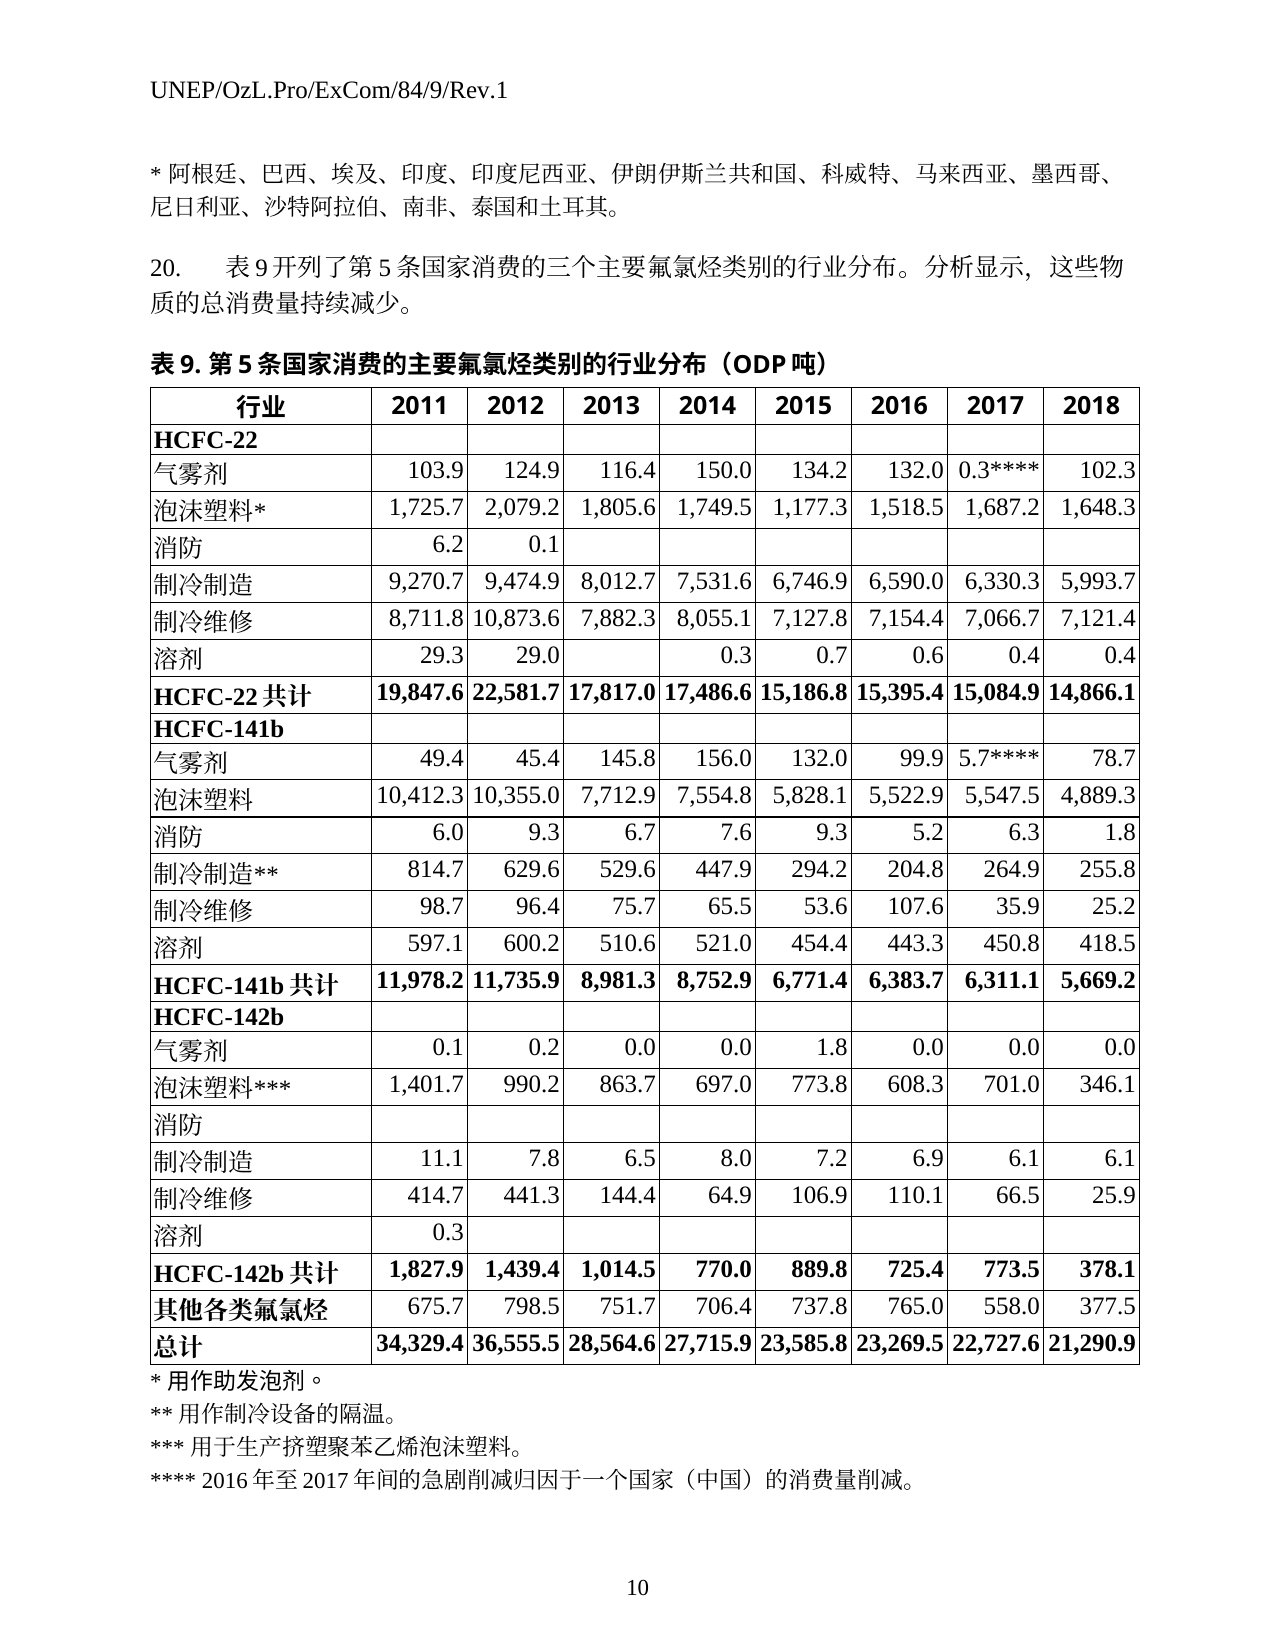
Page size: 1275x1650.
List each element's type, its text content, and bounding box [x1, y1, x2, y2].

table_cell 0.3 [660, 640, 755, 676]
table_cell HCFC-141b共计 [151, 965, 371, 1001]
table_cell [564, 640, 659, 676]
table_cell 11,978.2 [372, 965, 467, 1001]
table_cell 9.3 [756, 818, 851, 853]
table_cell [948, 1217, 1043, 1253]
table_cell 75.7 [564, 891, 659, 927]
table_cell 110.1 [852, 1180, 947, 1216]
table_cell 1,518.5 [852, 492, 947, 528]
table_cell [852, 529, 947, 565]
table_cell 8,752.9 [660, 965, 755, 1001]
table_cell 6.9 [852, 1143, 947, 1179]
table_cell 0.6 [852, 640, 947, 676]
table_cell 1,401.7 [372, 1069, 467, 1105]
table_cell [1044, 1106, 1139, 1142]
table_cell 6,746.9 [756, 566, 851, 602]
table_cell [660, 529, 755, 565]
table_cell 1,805.6 [564, 492, 659, 528]
table_cell 0.2 [468, 1032, 563, 1068]
table_header 2018 [1044, 388, 1139, 424]
table_cell 7,127.8 [756, 603, 851, 639]
table_cell 990.2 [468, 1069, 563, 1105]
table_cell 7,531.6 [660, 566, 755, 602]
table_cell 5.7**** [948, 744, 1043, 779]
table_cell 1,439.4 [468, 1254, 563, 1290]
table_cell 28,564.6 [564, 1328, 659, 1364]
table_cell 泡沫塑料* [151, 492, 371, 528]
table_cell 132.0 [852, 455, 947, 491]
table_cell 600.2 [468, 928, 563, 964]
table_cell 675.7 [372, 1291, 467, 1327]
table_cell 溶剂 [151, 1217, 371, 1253]
table_cell 6.0 [372, 818, 467, 853]
table_cell 0.4 [948, 640, 1043, 676]
table_cell [852, 714, 947, 742]
table_cell [564, 714, 659, 742]
table_cell 17,817.0 [564, 677, 659, 713]
table_cell [660, 1106, 755, 1142]
table_cell 204.8 [852, 854, 947, 890]
table_cell [564, 1002, 659, 1031]
table_cell 1,648.3 [1044, 492, 1139, 528]
table_cell 150.0 [660, 455, 755, 491]
table_cell 346.1 [1044, 1069, 1139, 1105]
table_cell 773.5 [948, 1254, 1043, 1290]
table_cell 7,121.4 [1044, 603, 1139, 639]
table_cell [468, 1002, 563, 1031]
subtitle 表9开列了第5条国家消费的三个主要氟氯烃类别的行业分布。分析显示，这些物质的总消费量持续减少。 [150, 247, 1125, 319]
table_cell 7.6 [660, 818, 755, 853]
table_cell 制冷制造 [151, 566, 371, 602]
table_cell 102.3 [1044, 455, 1139, 491]
table_cell 0.0 [1044, 1032, 1139, 1068]
table_cell 36,555.5 [468, 1328, 563, 1364]
table_cell 49.4 [372, 744, 467, 779]
table_cell 0.0 [852, 1032, 947, 1068]
table_cell 773.8 [756, 1069, 851, 1105]
table_cell [660, 425, 755, 454]
table_cell 697.0 [660, 1069, 755, 1105]
table_cell [756, 529, 851, 565]
table_cell HCFC-22 [151, 425, 371, 454]
table_cell [948, 529, 1043, 565]
table_cell 53.6 [756, 891, 851, 927]
table_cell 1,177.3 [756, 492, 851, 528]
table_header 行业 [151, 388, 371, 424]
table_cell 5,522.9 [852, 780, 947, 816]
table_cell [372, 425, 467, 454]
table_cell 制冷维修 [151, 891, 371, 927]
table_cell [660, 714, 755, 742]
table_cell 29.0 [468, 640, 563, 676]
table_cell [1044, 529, 1139, 565]
table_cell 22,727.6 [948, 1328, 1043, 1364]
table_cell 其他各类氟氯烃 [151, 1291, 371, 1327]
table_cell 264.9 [948, 854, 1043, 890]
table_cell 45.4 [468, 744, 563, 779]
table_cell 10,412.3 [372, 780, 467, 816]
table_cell 145.8 [564, 744, 659, 779]
table_cell 6,771.4 [756, 965, 851, 1001]
table_cell 255.8 [1044, 854, 1139, 890]
table_cell [948, 1106, 1043, 1142]
table_cell 6.7 [564, 818, 659, 853]
table_cell 2,079.2 [468, 492, 563, 528]
table_cell 377.5 [1044, 1291, 1139, 1327]
table_header 2015 [756, 388, 851, 424]
table_cell 15,186.8 [756, 677, 851, 713]
table_cell 98.7 [372, 891, 467, 927]
table_cell 0.7 [756, 640, 851, 676]
table_cell 5,993.7 [1044, 566, 1139, 602]
table_cell [948, 1002, 1043, 1031]
table_cell 6.3 [948, 818, 1043, 853]
table_cell 443.3 [852, 928, 947, 964]
table_cell 1,827.9 [372, 1254, 467, 1290]
table_cell 6.2 [372, 529, 467, 565]
table_cell [468, 714, 563, 742]
table_cell 1,725.7 [372, 492, 467, 528]
table_cell 134.2 [756, 455, 851, 491]
table_cell 597.1 [372, 928, 467, 964]
table_cell 23,269.5 [852, 1328, 947, 1364]
table_cell 770.0 [660, 1254, 755, 1290]
table_cell 889.8 [756, 1254, 851, 1290]
table_cell 0.0 [948, 1032, 1043, 1068]
table_cell 6.1 [948, 1143, 1043, 1179]
table_cell 8,055.1 [660, 603, 755, 639]
table_cell 701.0 [948, 1069, 1043, 1105]
table_cell 1.8 [1044, 818, 1139, 853]
table_cell 8,981.3 [564, 965, 659, 1001]
table_cell 414.7 [372, 1180, 467, 1216]
table_cell 泡沫塑料 [151, 780, 371, 816]
table_cell [852, 425, 947, 454]
table_cell [852, 1106, 947, 1142]
table_cell 0.1 [372, 1032, 467, 1068]
table_cell 溶剂 [151, 640, 371, 676]
table_cell [660, 1002, 755, 1031]
table_cell 15,084.9 [948, 677, 1043, 713]
table_cell 814.7 [372, 854, 467, 890]
table_header 2013 [564, 388, 659, 424]
table_cell 6.1 [1044, 1143, 1139, 1179]
table_cell 706.4 [660, 1291, 755, 1327]
table_cell 7.8 [468, 1143, 563, 1179]
text * 用作助发泡剂。 [150, 1365, 1125, 1396]
table_cell 558.0 [948, 1291, 1043, 1327]
table_cell 5,828.1 [756, 780, 851, 816]
table_cell [756, 425, 851, 454]
table_cell 65.5 [660, 891, 755, 927]
text **** 2016年至2017年间的急剧削减归因于一个国家（中国）的消费量削减。 [150, 1462, 1125, 1495]
table_cell 116.4 [564, 455, 659, 491]
table_cell 608.3 [852, 1069, 947, 1105]
table_header 2012 [468, 388, 563, 424]
table_cell 制冷制造** [151, 854, 371, 890]
table_cell 19,847.6 [372, 677, 467, 713]
table_cell 1,687.2 [948, 492, 1043, 528]
table_cell [372, 714, 467, 742]
table_cell 629.6 [468, 854, 563, 890]
table_header 2014 [660, 388, 755, 424]
table_cell [756, 714, 851, 742]
table_cell [756, 1106, 851, 1142]
table_cell 21,290.9 [1044, 1328, 1139, 1364]
table_header 2016 [852, 388, 947, 424]
table_header 2011 [372, 388, 467, 424]
table_cell 7,066.7 [948, 603, 1043, 639]
table_cell 29.3 [372, 640, 467, 676]
table_cell [564, 529, 659, 565]
table_cell HCFC-141b [151, 714, 371, 742]
table_cell 5,669.2 [1044, 965, 1139, 1001]
table_cell [372, 1002, 467, 1031]
table_cell 制冷维修 [151, 1180, 371, 1216]
table_cell [1044, 425, 1139, 454]
table_cell 5,547.5 [948, 780, 1043, 816]
table_cell [1044, 1002, 1139, 1031]
table_cell 消防 [151, 529, 371, 565]
table_cell 7,712.9 [564, 780, 659, 816]
table_cell 1,749.5 [660, 492, 755, 528]
table_cell 气雾剂 [151, 455, 371, 491]
table_cell HCFC-22共计 [151, 677, 371, 713]
table_cell 22,581.7 [468, 677, 563, 713]
table_cell [468, 1217, 563, 1253]
table_cell 15,395.4 [852, 677, 947, 713]
table_cell 737.8 [756, 1291, 851, 1327]
table_cell 7,154.4 [852, 603, 947, 639]
table_cell 0.3**** [948, 455, 1043, 491]
table_cell 消防 [151, 818, 371, 853]
table_cell 1.8 [756, 1032, 851, 1068]
table_cell 35.9 [948, 891, 1043, 927]
table_cell HCFC-142b共计 [151, 1254, 371, 1290]
table_cell 106.9 [756, 1180, 851, 1216]
table_cell 11,735.9 [468, 965, 563, 1001]
table_cell 450.8 [948, 928, 1043, 964]
table_cell 725.4 [852, 1254, 947, 1290]
table_cell 510.6 [564, 928, 659, 964]
table_cell 制冷维修 [151, 603, 371, 639]
table_cell [660, 1217, 755, 1253]
table_cell 气雾剂 [151, 1032, 371, 1068]
table_cell HCFC-142b [151, 1002, 371, 1031]
table_cell 529.6 [564, 854, 659, 890]
table_cell 4,889.3 [1044, 780, 1139, 816]
table_cell 0.3 [372, 1217, 467, 1253]
table_cell 124.9 [468, 455, 563, 491]
table_header 2017 [948, 388, 1043, 424]
table_cell 7,882.3 [564, 603, 659, 639]
table_cell 7,554.8 [660, 780, 755, 816]
table_cell [468, 425, 563, 454]
table_cell 25.2 [1044, 891, 1139, 927]
table_cell [564, 425, 659, 454]
table_cell [948, 425, 1043, 454]
table_cell 863.7 [564, 1069, 659, 1105]
table_cell 9,270.7 [372, 566, 467, 602]
table_cell 132.0 [756, 744, 851, 779]
table_cell 66.5 [948, 1180, 1043, 1216]
table_cell 103.9 [372, 455, 467, 491]
table_cell 6,311.1 [948, 965, 1043, 1001]
table_cell 378.1 [1044, 1254, 1139, 1290]
table_cell 6,383.7 [852, 965, 947, 1001]
table_cell 25.9 [1044, 1180, 1139, 1216]
table_cell [468, 1106, 563, 1142]
text *** 用于生产挤塑聚苯乙烯泡沫塑料。 [150, 1429, 1125, 1462]
table_cell [756, 1002, 851, 1031]
table_cell 溶剂 [151, 928, 371, 964]
table_cell 消防 [151, 1106, 371, 1142]
table_cell 96.4 [468, 891, 563, 927]
subtitle * 阿根廷、巴西、埃及、印度、印度尼西亚、伊朗伊斯兰共和国、科威特、马来西亚、墨西哥、尼日利亚、沙特阿拉伯、南非、泰国和土耳其。 [150, 156, 1125, 222]
table_cell 34,329.4 [372, 1328, 467, 1364]
table_cell 6.5 [564, 1143, 659, 1179]
table_cell 765.0 [852, 1291, 947, 1327]
table_cell 制冷制造 [151, 1143, 371, 1179]
table_cell 78.7 [1044, 744, 1139, 779]
table_cell [1044, 714, 1139, 742]
table_cell 144.4 [564, 1180, 659, 1216]
table_cell 0.1 [468, 529, 563, 565]
table_cell 107.6 [852, 891, 947, 927]
table_cell 总计 [151, 1328, 371, 1364]
table_cell 8,711.8 [372, 603, 467, 639]
table_cell 418.5 [1044, 928, 1139, 964]
table_cell 454.4 [756, 928, 851, 964]
table_cell 64.9 [660, 1180, 755, 1216]
table_cell 14,866.1 [1044, 677, 1139, 713]
table_cell 23,585.8 [756, 1328, 851, 1364]
table_cell 441.3 [468, 1180, 563, 1216]
table_cell 6,330.3 [948, 566, 1043, 602]
table_cell 798.5 [468, 1291, 563, 1327]
table_cell 751.7 [564, 1291, 659, 1327]
table_cell 11.1 [372, 1143, 467, 1179]
table_cell 7.2 [756, 1143, 851, 1179]
table_cell 10,873.6 [468, 603, 563, 639]
table_cell 521.0 [660, 928, 755, 964]
table_cell 8,012.7 [564, 566, 659, 602]
table_cell 气雾剂 [151, 744, 371, 779]
table_cell 9,474.9 [468, 566, 563, 602]
table_cell 156.0 [660, 744, 755, 779]
table_cell 27,715.9 [660, 1328, 755, 1364]
table_cell 9.3 [468, 818, 563, 853]
table_cell 8.0 [660, 1143, 755, 1179]
table_cell [948, 714, 1043, 742]
subtitle 表9. 第5条国家消费的主要氟氯烃类别的行业分布（ODP吨） [150, 344, 1125, 380]
table_cell [852, 1217, 947, 1253]
table_cell [1044, 1217, 1139, 1253]
table_cell 5.2 [852, 818, 947, 853]
table_cell 10,355.0 [468, 780, 563, 816]
table_cell 99.9 [852, 744, 947, 779]
table_cell 0.0 [660, 1032, 755, 1068]
table_cell 泡沫塑料*** [151, 1069, 371, 1105]
table_cell 6,590.0 [852, 566, 947, 602]
table_cell 1,014.5 [564, 1254, 659, 1290]
text ** 用作制冷设备的隔温。 [150, 1396, 1125, 1429]
table_cell [564, 1217, 659, 1253]
table_cell 17,486.6 [660, 677, 755, 713]
table_cell 0.0 [564, 1032, 659, 1068]
table_cell [852, 1002, 947, 1031]
table_cell 447.9 [660, 854, 755, 890]
table_cell 294.2 [756, 854, 851, 890]
table_cell [372, 1106, 467, 1142]
table_cell 0.4 [1044, 640, 1139, 676]
table_cell [756, 1217, 851, 1253]
table_cell [564, 1106, 659, 1142]
